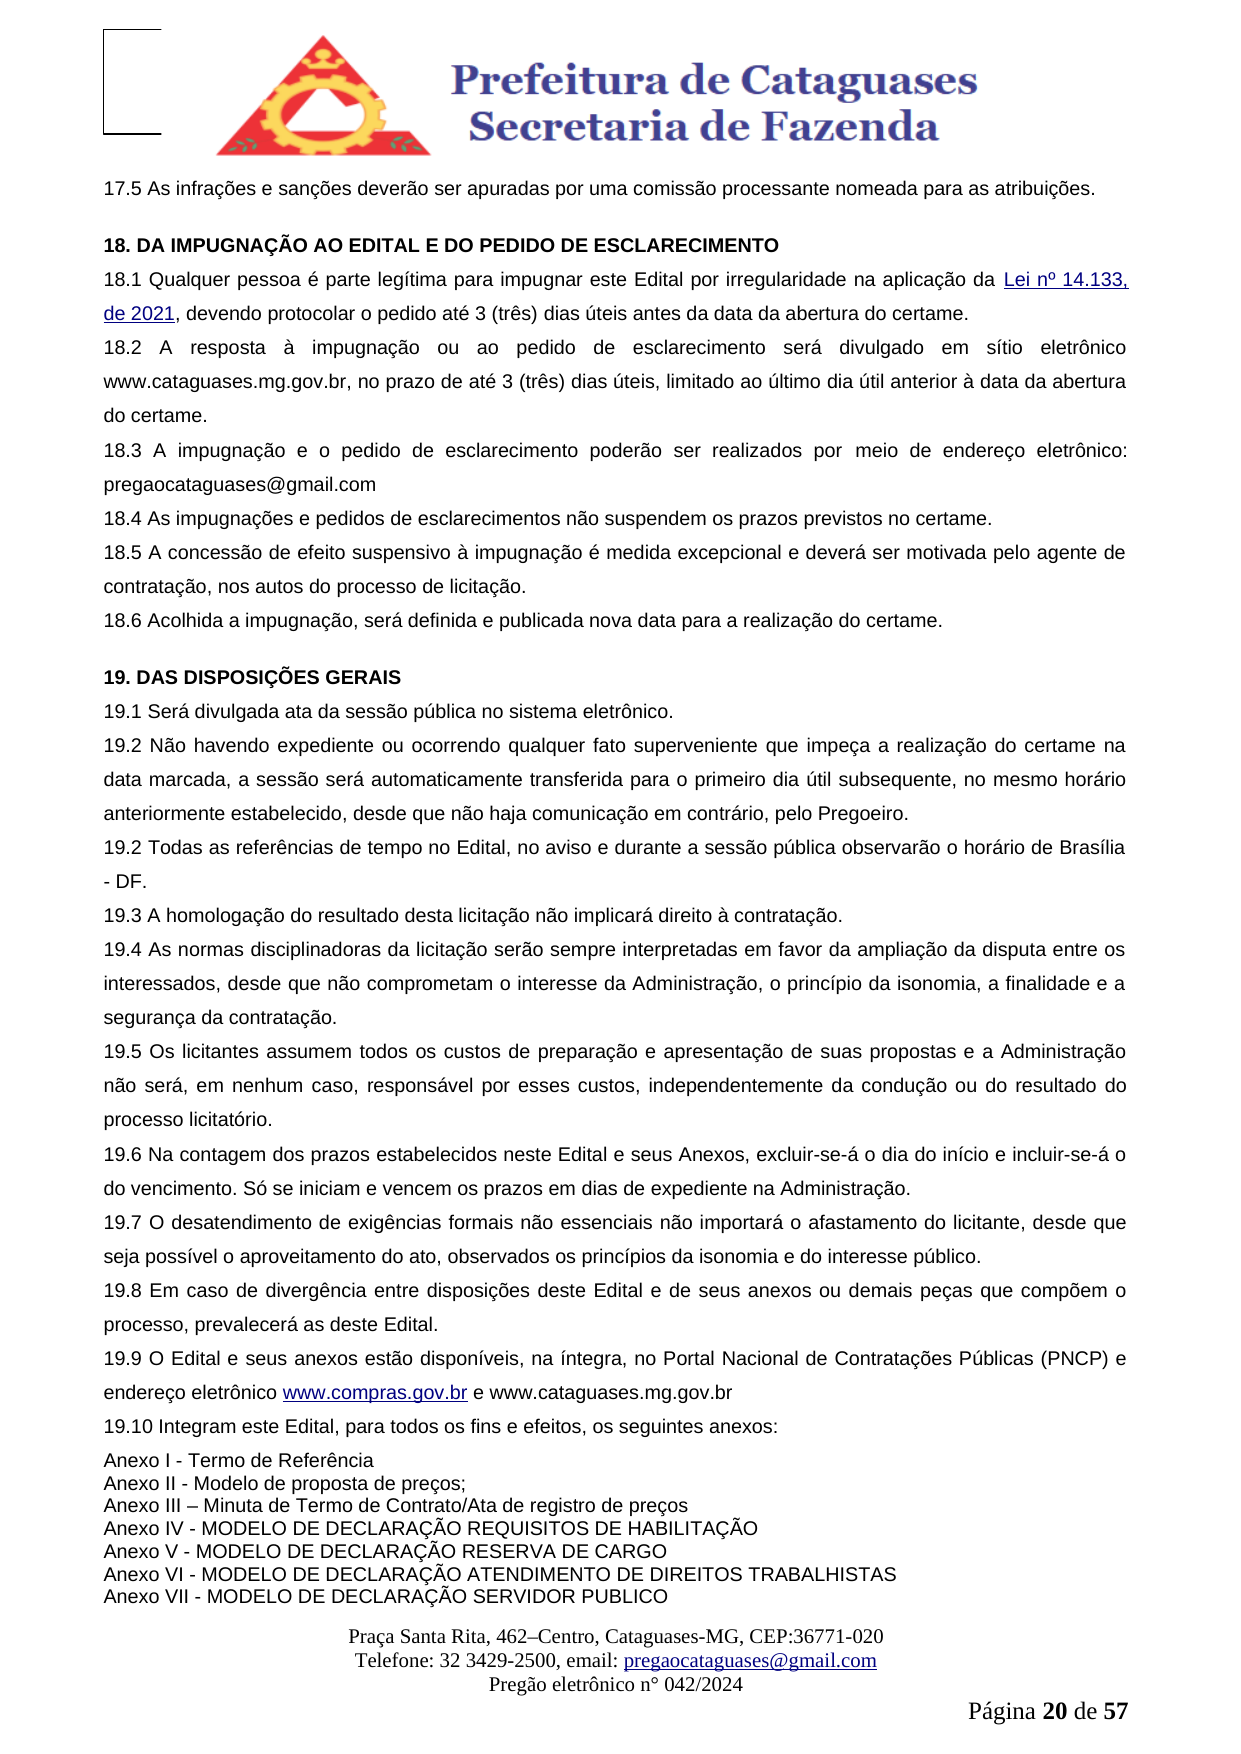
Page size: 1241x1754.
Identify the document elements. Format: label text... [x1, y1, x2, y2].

list DA IMPUGNAÇÃO AO EDITAL E DO PEDIDO DE ESCLARECIMENTO [103, 234, 1128, 257]
text 19.3 A homologação do resultado desta licitação não implicará direito à contratação. [103, 904, 1128, 927]
text 18.6 Acolhida a impugnação, será definida e publicada nova data para a realização do certame. [103, 609, 1128, 631]
text 18.4 As impugnações e pedidos de esclarecimentos não suspendem os prazos previstos no certame. [103, 507, 1128, 529]
text Anexo VI - MODELO DE DECLARAÇÃO ATENDIMENTO DE DIREITOS TRABALHISTAS [103, 1562, 1128, 1585]
text Anexo VII - MODELO DE DECLARAÇÃO SERVIDOR PUBLICO [103, 1585, 1128, 1608]
list 19. DAS DISPOSIÇÕES GERAIS [103, 666, 1128, 688]
text 19.2 Todas as referências de tempo no Edital, no aviso e durante a sessão pública observarão o horário de Brasília - DF. [103, 836, 1128, 893]
text 18.1 Qualquer pessoa é parte legítima para impugnar este Edital por irregularidade na aplicação da Lei nº 14.133, de 2021, devendo protocolar o pedido até 3 (três) dias úteis antes da data da abertura do certame. [103, 268, 1128, 325]
text 18.2 A resposta à impugnação ou ao pedido de esclarecimento será divulgado em sítio eletrônico www.cataguases.mg.gov.br, no prazo de até 3 (três) dias úteis, limitado ao último dia útil anterior à data da abertura do certame. [103, 336, 1128, 427]
text 18.3 A impugnação e o pedido de esclarecimento poderão ser realizados por meio de endereço eletrônico: pregaocataguases@gmail.com [103, 438, 1128, 495]
text Anexo IV - MODELO DE DECLARAÇÃO REQUISITOS DE HABILITAÇÃO [103, 1517, 1128, 1540]
text 19.6 Na contagem dos prazos estabelecidos neste Edital e seus Anexos, excluir-se-á o dia do início e incluir-se-á o do vencimento. Só se iniciam e vencem os prazos em dias de expediente na Administração. [103, 1142, 1128, 1199]
text Anexo V - MODELO DE DECLARAÇÃO RESERVA DE CARGO [103, 1540, 1128, 1562]
text 17.5 As infrações e sanções deverão ser apuradas por uma comissão processante nomeada para as atribuições. [103, 177, 1128, 200]
text 19.5 Os licitantes assumem todos os custos de preparação e apresentação de suas propostas e a Administração não será, em nenhum caso, responsável por esses custos, independentemente da condução ou do resultado do processo licitatório. [103, 1040, 1128, 1131]
text Anexo III – Minuta de Termo de Contrato/Ata de registro de preços [103, 1494, 1128, 1517]
text Anexo II - Modelo de proposta de preços; [103, 1472, 1128, 1494]
picture [161, 29, 1071, 177]
text 19.4 As normas disciplinadoras da licitação serão sempre interpretadas em favor da ampliação da disputa entre os interessados, desde que não comprometam o interesse da Administração, o princípio da isonomia, a finalidade e a segurança da contratação. [103, 938, 1128, 1029]
text 19.2 Não havendo expediente ou ocorrendo qualquer fato superveniente que impeça a realização do certame na data marcada, a sessão será automaticamente transferida para o primeiro dia útil subsequente, no mesmo horário anteriormente estabelecido, desde que não haja comunicação em contrário, pelo Pregoeiro. [103, 734, 1128, 824]
text 19.1 Será divulgada ata da sessão pública no sistema eletrônico. [103, 699, 1128, 722]
text Anexo I - Termo de Referência [103, 1449, 1128, 1472]
text 18.5 A concessão de efeito suspensivo à impugnação é medida excepcional e deverá ser motivada pelo agente de contratação, nos autos do processo de licitação. [103, 541, 1128, 597]
text 19.9 O Edital e seus anexos estão disponíveis, na íntegra, no Portal Nacional de Contratações Públicas (PNCP) e endereço eletrônico www.compras.gov.br e www.cataguases.mg.gov.br [103, 1347, 1128, 1403]
text 19.8 Em caso de divergência entre disposições deste Edital e de seus anexos ou demais peças que compõem o processo, prevalecerá as deste Edital. [103, 1279, 1128, 1335]
text 19.10 Integram este Edital, para todos os fins e efeitos, os seguintes anexos: [103, 1415, 1128, 1438]
text 19.7 O desatendimento de exigências formais não essenciais não importará o afastamento do licitante, desde que seja possível o aproveitamento do ato, observados os princípios da isonomia e do interesse público. [103, 1211, 1128, 1267]
